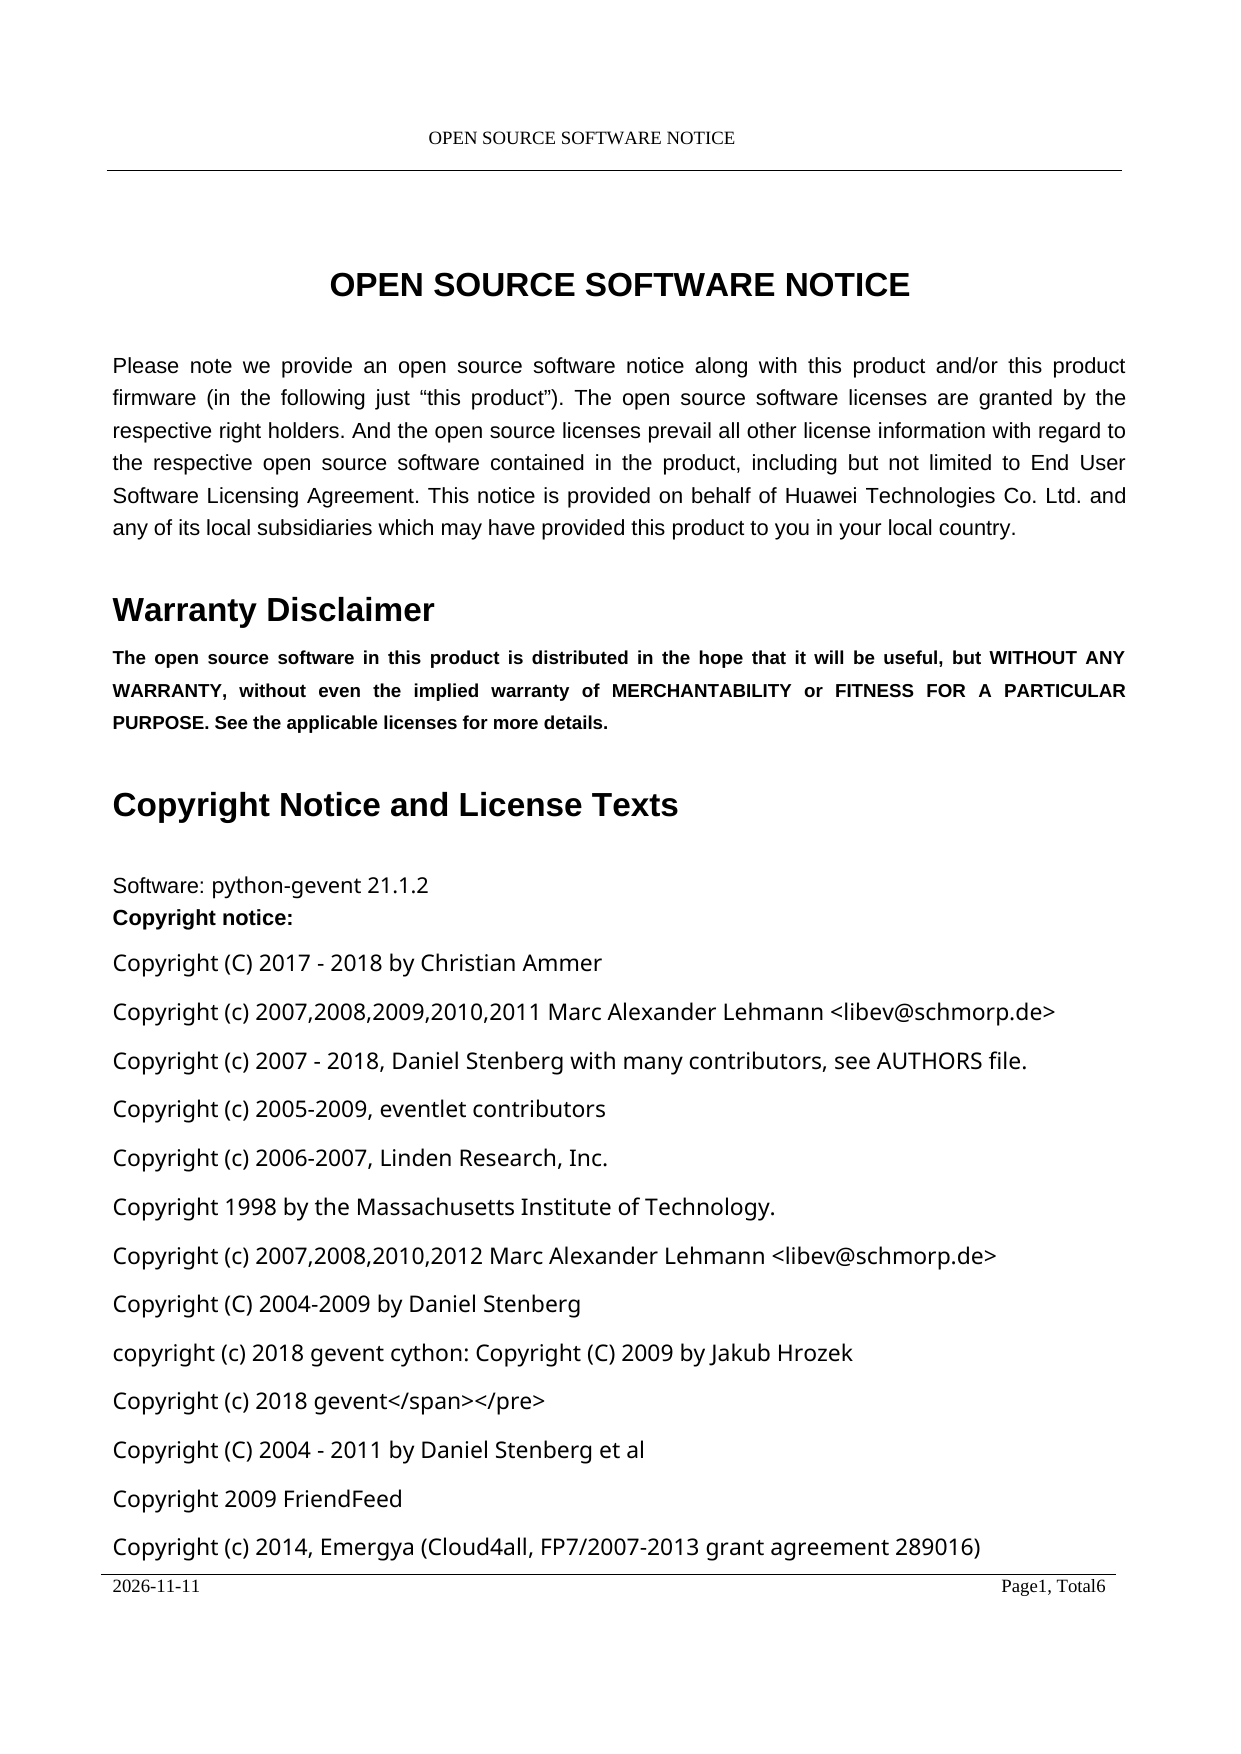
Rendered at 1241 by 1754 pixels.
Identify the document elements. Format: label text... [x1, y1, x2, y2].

text Please note we provide an open source software notice along with this product and/or this product firmware (in the following just “this product”). The open source software licenses are granted by the respective right holders. And the open source licenses prevail all other license information with regard to the respective open source software contained in the product, including but not limited to End User Software Licensing Agreement. This notice is provided on behalf of Huawei Technologies Co. Ltd. and any of its local subsidiaries which may have provided this product to you in your local country. [112, 349, 1128, 544]
text Copyright (c) 2018 gevent</span></pre> Copyright (C) 2004 - 2011 by Daniel Stenberg et al Copyright 2009 FriendFeed [112, 1385, 1128, 1515]
text The open source software in this product is distributed in the hope that it will be useful, but WITHOUT ANY WARRANTY, without even the implied warranty of MERCHANTABILITY or FITNESS FOR A PARTICULAR PURPOSE. See the applicable licenses for more details. [112, 641, 1128, 739]
text OPEN SOURCE SOFTWARE NOTICE [112, 251, 1128, 316]
text Copyright Notice and License Texts [112, 771, 1128, 836]
text Warranty Disclaimer [112, 576, 1128, 641]
text Copyright (C) 2017 - 2018 by Christian Ammer Copyright (c) 2007,2008,2009,2010,2011 Marc Alexander Lehmann <libev@schmorp.de> Copyright (c) 2007 - 2018, Daniel Stenberg with many contributors, see AUTHORS file. Copyright (c) 2005-2009, eventlet contributors Copyright (c) 2006-2007, Linden Research, Inc. Copyright 1998 by the Massachusetts Institute of Technology. Copyright (c) 2007,2008,2010,2012 Marc Alexander Lehmann <libev@schmorp.de> Copyright (C) 2004-2009 by Daniel Stenberg copyright (c) 2018 gevent cython: Copyright (C) 2009 by Jakub Hrozek [112, 947, 1128, 1369]
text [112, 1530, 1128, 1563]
text Software: python-gevent 21.1.2 [112, 869, 1128, 901]
text Copyright notice: [112, 901, 1128, 934]
